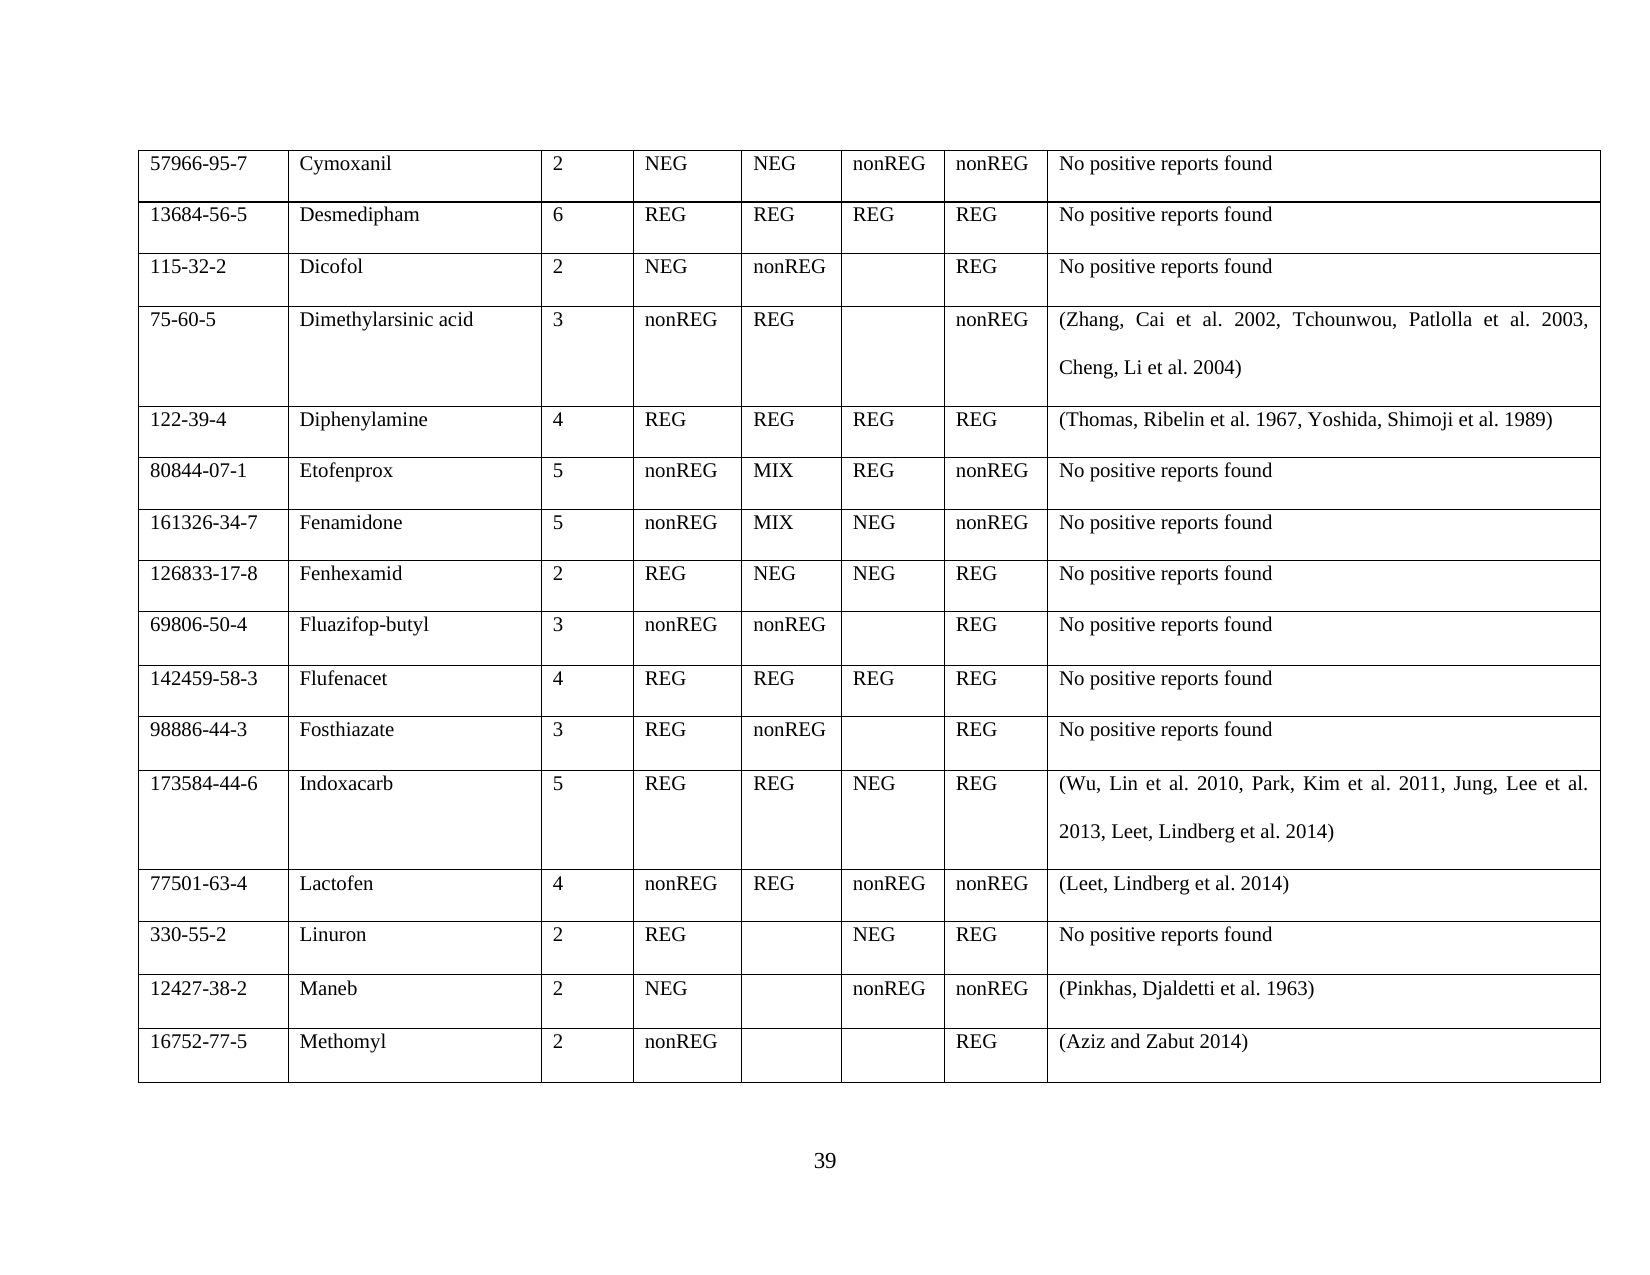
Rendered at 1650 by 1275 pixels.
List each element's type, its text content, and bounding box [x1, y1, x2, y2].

table_cell nonREG [842, 975, 944, 1028]
table_cell nonREG [634, 612, 741, 665]
table_cell 5 [542, 510, 633, 560]
table_cell REG [945, 203, 1047, 253]
table_cell REG [634, 922, 741, 974]
table_cell (Pinkhas, Djaldetti et al. 1963) [1048, 975, 1600, 1028]
table_cell NEG [842, 771, 944, 869]
table_cell nonREG [742, 612, 841, 665]
table_cell 4 [542, 870, 633, 921]
table_cell REG [945, 561, 1047, 611]
table_cell REG [842, 203, 944, 253]
table_cell 2 [542, 151, 633, 201]
table_cell 3 [542, 717, 633, 770]
table_cell 330-55-2 [139, 922, 288, 974]
table_cell nonREG [634, 870, 741, 921]
table_cell No positive reports found [1048, 717, 1600, 770]
table_cell [842, 307, 944, 406]
table_cell 13684-56-5 [139, 203, 288, 253]
table_cell No positive reports found [1048, 203, 1600, 253]
table_cell REG [945, 407, 1047, 457]
table_cell nonREG [742, 254, 841, 306]
table_cell [742, 975, 841, 1028]
table_cell nonREG [634, 1029, 741, 1082]
table_cell [842, 254, 944, 306]
table_cell REG [742, 307, 841, 406]
table_cell 6 [542, 203, 633, 253]
table_cell nonREG [945, 151, 1047, 201]
table_cell REG [742, 870, 841, 921]
table_cell Fenhexamid [289, 561, 541, 611]
table_cell REG [842, 458, 944, 508]
table_cell 16752-77-5 [139, 1029, 288, 1082]
table_cell MIX [742, 510, 841, 560]
table_cell REG [634, 203, 741, 253]
table_cell No positive reports found [1048, 458, 1600, 508]
table_cell 3 [542, 307, 633, 406]
table_cell nonREG [634, 307, 741, 406]
table_cell REG [945, 612, 1047, 665]
table_cell Diphenylamine [289, 407, 541, 457]
table_cell nonREG [945, 870, 1047, 921]
table_cell No positive reports found [1048, 666, 1600, 716]
table_cell (Thomas, Ribelin et al. 1967, Yoshida, Shimoji et al. 1989) [1048, 407, 1600, 457]
table_cell 75-60-5 [139, 307, 288, 406]
table_cell MIX [742, 458, 841, 508]
table_cell nonREG [842, 870, 944, 921]
table_cell 4 [542, 407, 633, 457]
table_cell 4 [542, 666, 633, 716]
table_cell 5 [542, 771, 633, 869]
table_cell REG [842, 407, 944, 457]
table_cell REG [634, 717, 741, 770]
table_cell (Zhang, Cai et al. 2002, Tchounwou, Patlolla et al. 2003, Cheng, Li et al. 2004) [1048, 307, 1600, 406]
table_cell nonREG [945, 458, 1047, 508]
table_cell Flufenacet [289, 666, 541, 716]
table_cell nonREG [842, 151, 944, 201]
table_cell REG [742, 771, 841, 869]
table_cell No positive reports found [1048, 561, 1600, 611]
table_cell Lactofen [289, 870, 541, 921]
table_cell No positive reports found [1048, 612, 1600, 665]
table_cell [842, 612, 944, 665]
table_cell Fenamidone [289, 510, 541, 560]
table_cell Etofenprox [289, 458, 541, 508]
table_cell nonREG [945, 510, 1047, 560]
table_cell NEG [842, 510, 944, 560]
table_cell 2 [542, 561, 633, 611]
table_cell REG [634, 771, 741, 869]
table_cell Linuron [289, 922, 541, 974]
table_cell 2 [542, 254, 633, 306]
table_cell REG [634, 666, 741, 716]
table_cell NEG [742, 151, 841, 201]
table_cell 5 [542, 458, 633, 508]
table_cell 115-32-2 [139, 254, 288, 306]
table_cell nonREG [634, 458, 741, 508]
table_cell 2 [542, 922, 633, 974]
table_cell 173584-44-6 [139, 771, 288, 869]
table_cell Cymoxanil [289, 151, 541, 201]
table_cell Fluazifop-butyl [289, 612, 541, 665]
table_cell 80844-07-1 [139, 458, 288, 508]
table_cell 126833-17-8 [139, 561, 288, 611]
table_cell No positive reports found [1048, 254, 1600, 306]
table_cell REG [742, 666, 841, 716]
table_cell REG [945, 1029, 1047, 1082]
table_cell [1048, 151, 1600, 201]
table_cell REG [945, 922, 1047, 974]
table_cell REG [634, 561, 741, 611]
table_cell REG [742, 203, 841, 253]
table_cell 142459-58-3 [139, 666, 288, 716]
table_cell (Aziz and Zabut 2014) [1048, 1029, 1600, 1082]
table_cell NEG [634, 151, 741, 201]
table_cell Dicofol [289, 254, 541, 306]
table_cell 57966-95-7 [139, 151, 288, 201]
table_cell 122-39-4 [139, 407, 288, 457]
table_cell nonREG [945, 975, 1047, 1028]
table_cell NEG [742, 561, 841, 611]
table_cell REG [742, 407, 841, 457]
table_cell No positive reports found [1048, 510, 1600, 560]
table_cell REG [634, 407, 741, 457]
table_cell [742, 1029, 841, 1082]
table_cell REG [945, 717, 1047, 770]
table_cell REG [945, 254, 1047, 306]
table_cell nonREG [945, 307, 1047, 406]
table_cell Desmedipham [289, 203, 541, 253]
table_cell Maneb [289, 975, 541, 1028]
table_cell 2 [542, 1029, 633, 1082]
table_cell NEG [842, 922, 944, 974]
table_cell [842, 717, 944, 770]
table_cell [842, 1029, 944, 1082]
table_cell Methomyl [289, 1029, 541, 1082]
table_cell NEG [634, 254, 741, 306]
table_cell Fosthiazate [289, 717, 541, 770]
table_cell 3 [542, 612, 633, 665]
table_cell Dimethylarsinic acid [289, 307, 541, 406]
table_cell REG [842, 666, 944, 716]
table_cell 98886-44-3 [139, 717, 288, 770]
table_cell (Leet, Lindberg et al. 2014) [1048, 870, 1600, 921]
table_cell nonREG [634, 510, 741, 560]
table_cell REG [945, 771, 1047, 869]
table_cell 161326-34-7 [139, 510, 288, 560]
table_cell REG [945, 666, 1047, 716]
table_cell 12427-38-2 [139, 975, 288, 1028]
table_cell 77501-63-4 [139, 870, 288, 921]
table_cell NEG [634, 975, 741, 1028]
table_cell Indoxacarb [289, 771, 541, 869]
table_cell nonREG [742, 717, 841, 770]
table_cell No positive reports found [1048, 922, 1600, 974]
table_cell (Wu, Lin et al. 2010, Park, Kim et al. 2011, Jung, Lee et al. 2013, Leet, Lindberg et al. 2014) [1048, 771, 1600, 869]
table_cell 2 [542, 975, 633, 1028]
table_cell 69806-50-4 [139, 612, 288, 665]
table_cell NEG [842, 561, 944, 611]
table_cell [742, 922, 841, 974]
